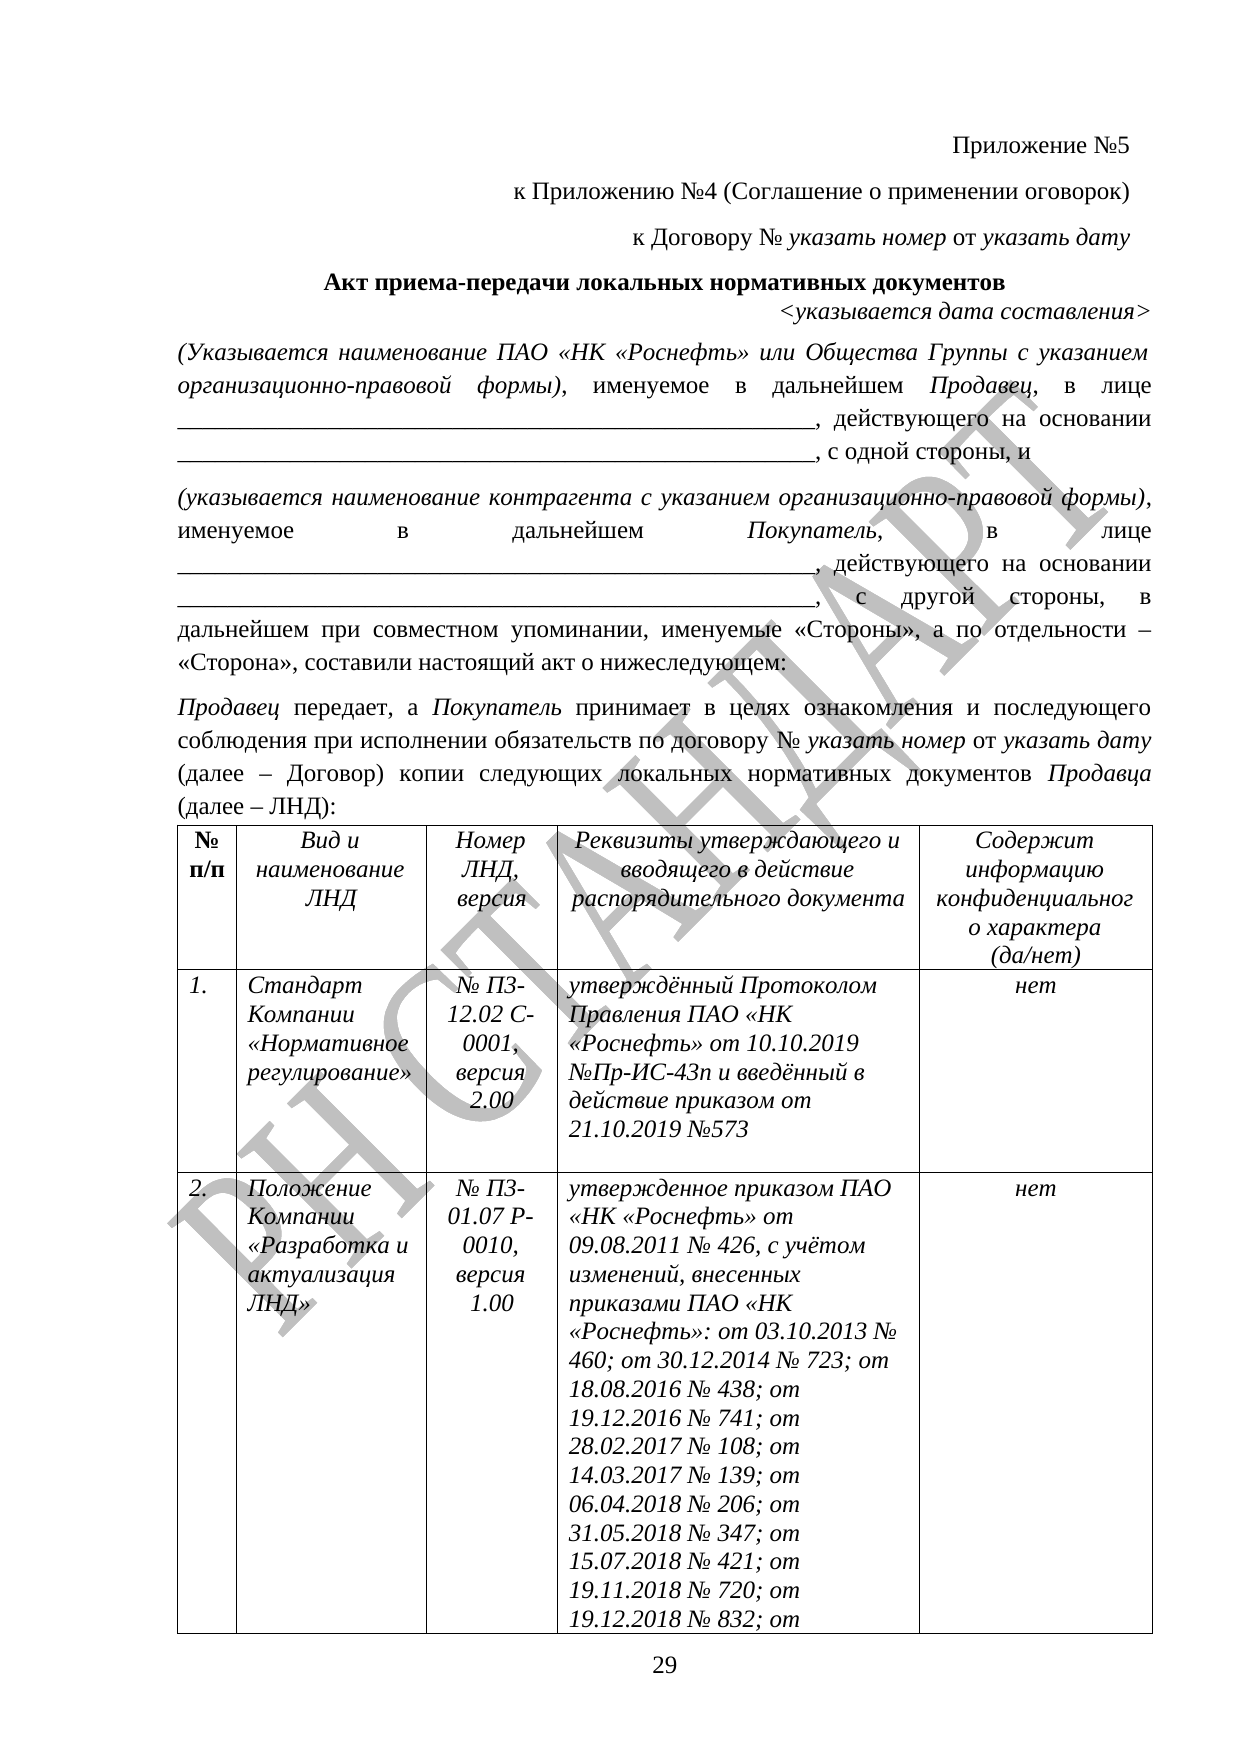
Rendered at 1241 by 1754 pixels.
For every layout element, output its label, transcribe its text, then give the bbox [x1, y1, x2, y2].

table_cell нет [920, 1173, 1152, 1633]
text Приложение №5 [177, 131, 1130, 159]
table_cell нет [920, 970, 1152, 1172]
table_cell № П3-01.07 Р-0010, версия 1.00 [427, 1173, 557, 1633]
text к Договору № указать номер от указать дату [177, 222, 1130, 250]
table_cell № П3-12.02 С-0001, версия 2.00 [427, 970, 557, 1172]
table_header Реквизиты утверждающего и вводящего в действие распорядительного документа [558, 826, 919, 969]
table_cell 2. [178, 1173, 236, 1633]
text к Приложению №4 (Соглашение о применении оговорок) [177, 176, 1130, 205]
table_header № п/п [178, 826, 236, 969]
text Акт приема-передачи локальных нормативных документов [177, 267, 1152, 296]
table_header Содержит информацию конфиденциального характера (да/нет) [920, 826, 1152, 969]
text (Указывается наименование ПАО «НК «Роснефть» или Общества Группы с указанием организационно-правовой формы), именуемое в дальнейшем Продавец, в лице ___________________________________________________, действующего на основании ___________________________________________________, с одной стороны, и [177, 337, 1152, 465]
table_cell Положение Компании «Разработка и актуализация ЛНД» [237, 1173, 426, 1633]
table_header Вид и наименование ЛНД [237, 826, 426, 969]
text (указывается наименование контрагента с указанием организационно-правовой формы), именуемое в дальнейшем Покупатель, в лице ___________________________________________________, действующего на основании ___________________________________________________, с другой стороны, в дальнейшем при совместном упоминании, именуемые «Стороны», а по отдельности – «Сторона», составили настоящий акт о нижеследующем: [177, 482, 1152, 676]
table_header Номер ЛНД, версия [427, 826, 557, 969]
table_cell утверждённый Протоколом Правления ПАО «НК «Роснефть» от 10.10.2019 №Пр-ИС-43п и введённый в действие приказом от 21.10.2019 №573 [558, 970, 919, 1172]
text <указывается дата составления> [177, 296, 1152, 325]
table_cell Стандарт Компании «Нормативное регулирование» [237, 970, 426, 1172]
text Продавец передает, а Покупатель принимает в целях ознакомления и последующего соблюдения при исполнении обязательств по договору № указать номер от указать дату (далее – Договор) копии следующих локальных нормативных документов Продавца (далее – ЛНД): [177, 692, 1152, 820]
table_cell 1. [178, 970, 236, 1172]
